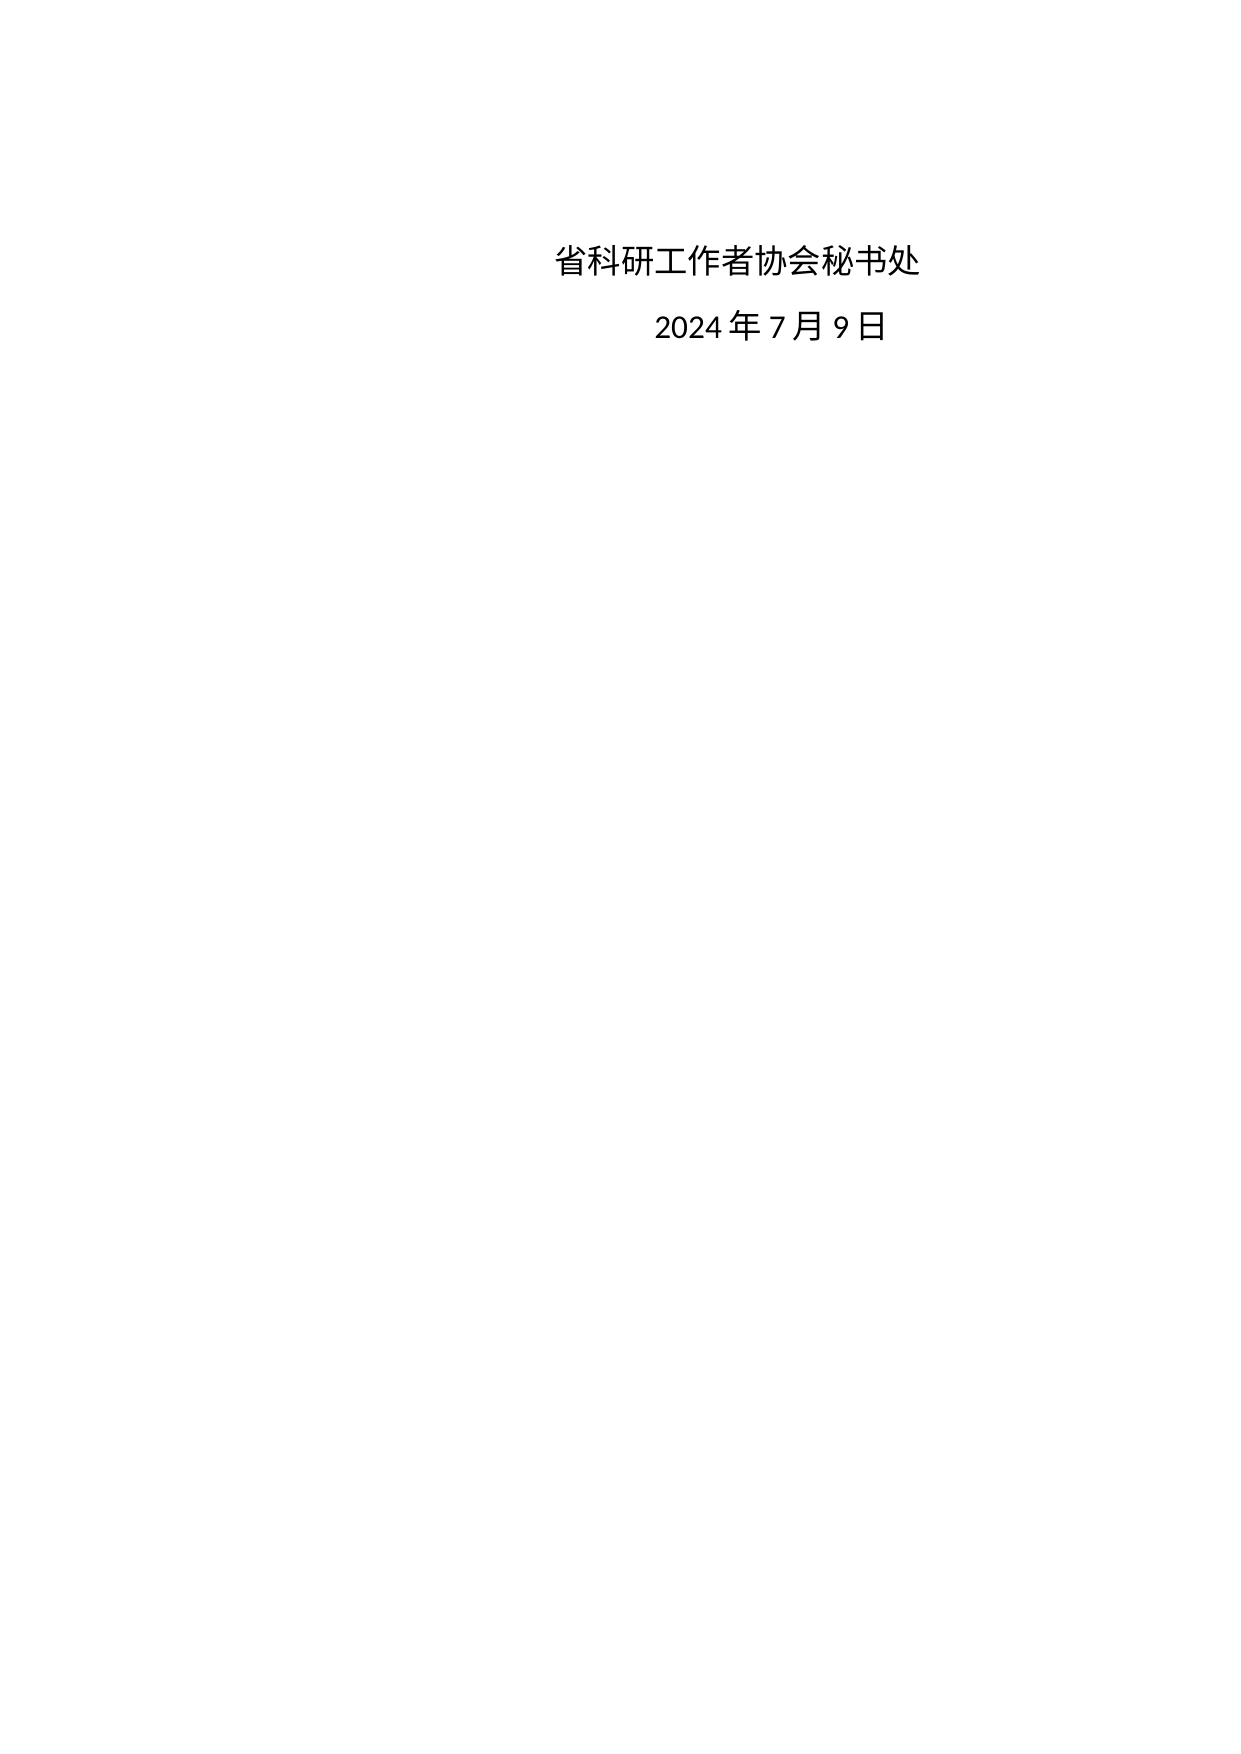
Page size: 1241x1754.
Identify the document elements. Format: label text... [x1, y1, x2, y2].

text 省科研工作者协会秘书处 [187, 227, 1053, 292]
text 2024年7月9日 [187, 292, 1053, 357]
